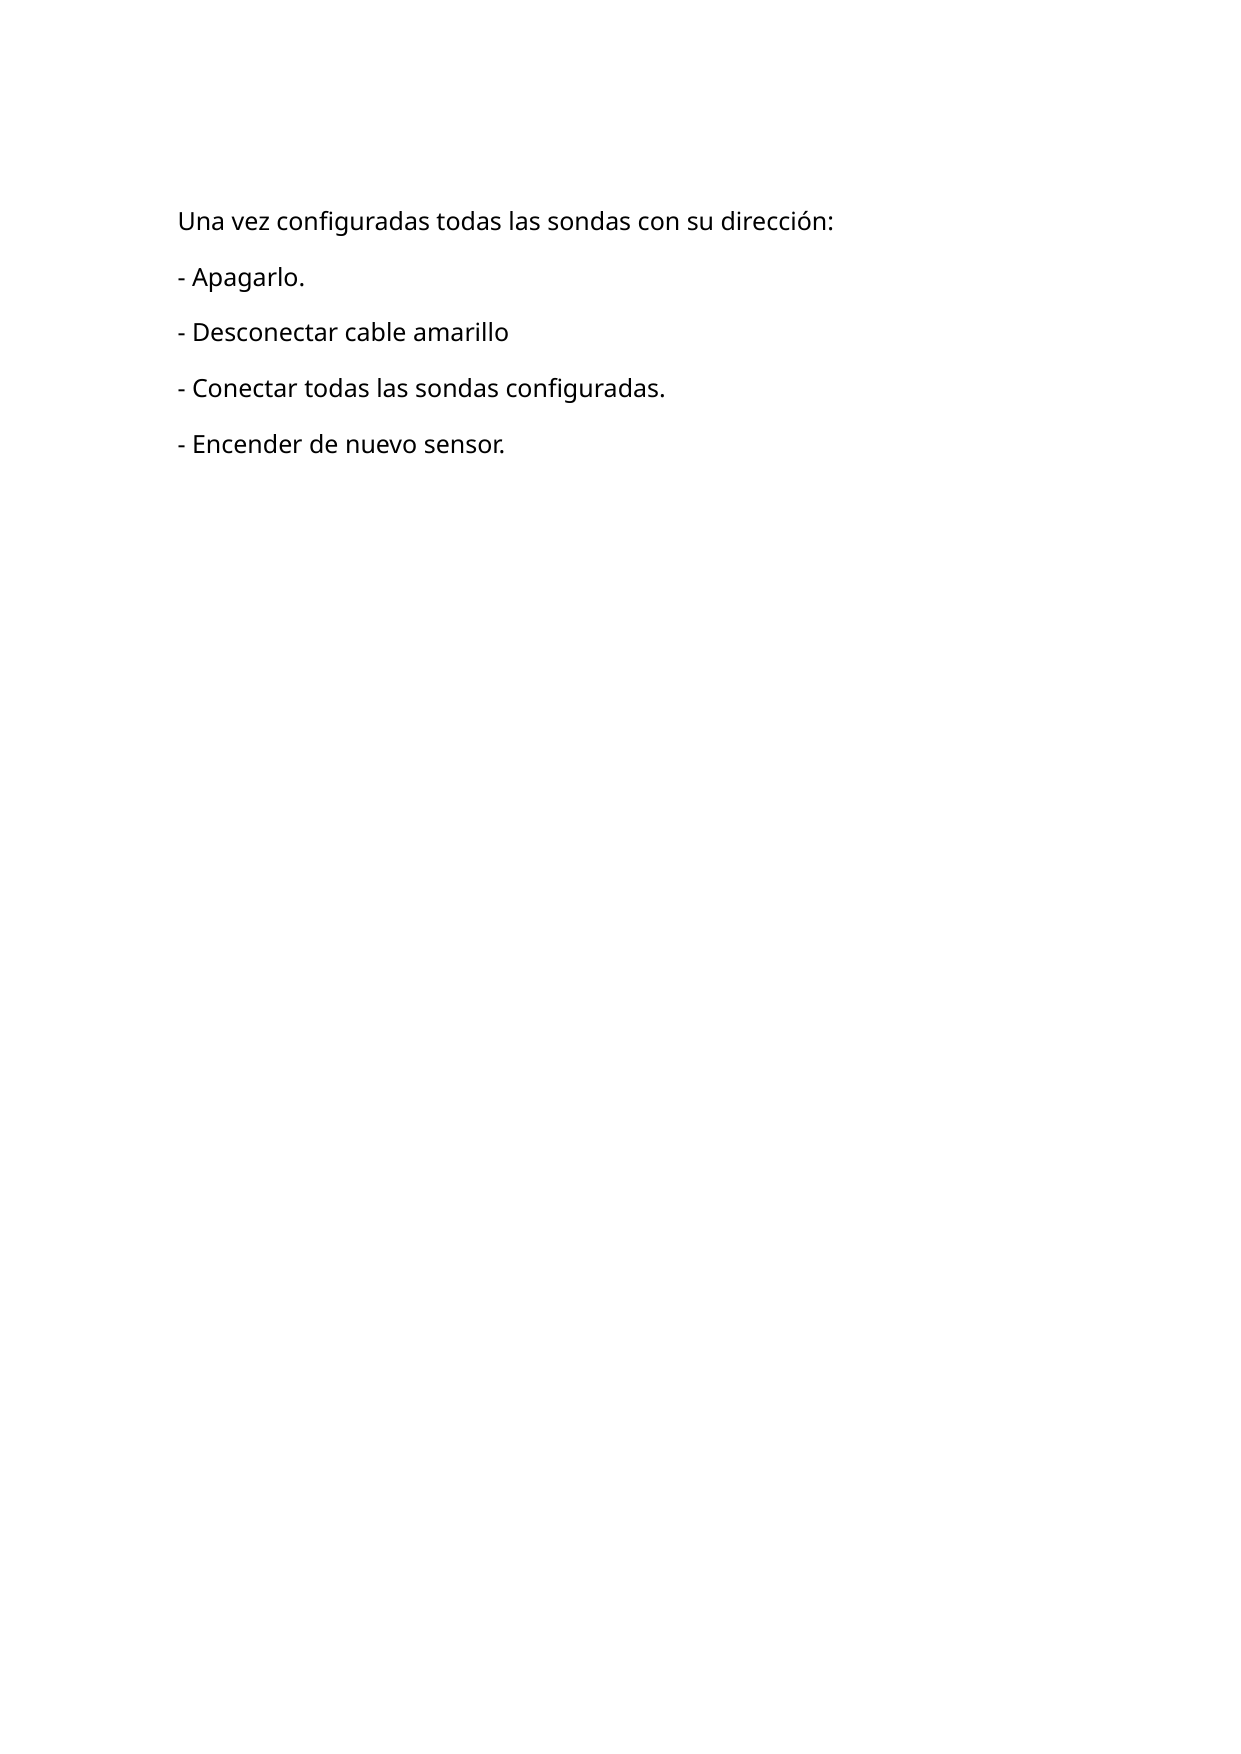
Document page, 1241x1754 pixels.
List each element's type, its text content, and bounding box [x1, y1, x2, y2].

text - Apagarlo. [177, 259, 1063, 293]
text Una vez configuradas todas las sondas con su dirección: [177, 203, 1063, 237]
text - Desconectar cable amarillo [177, 315, 1063, 349]
text - Encender de nuevo sensor. [177, 427, 1063, 461]
text - Conectar todas las sondas configuradas. [177, 371, 1063, 405]
